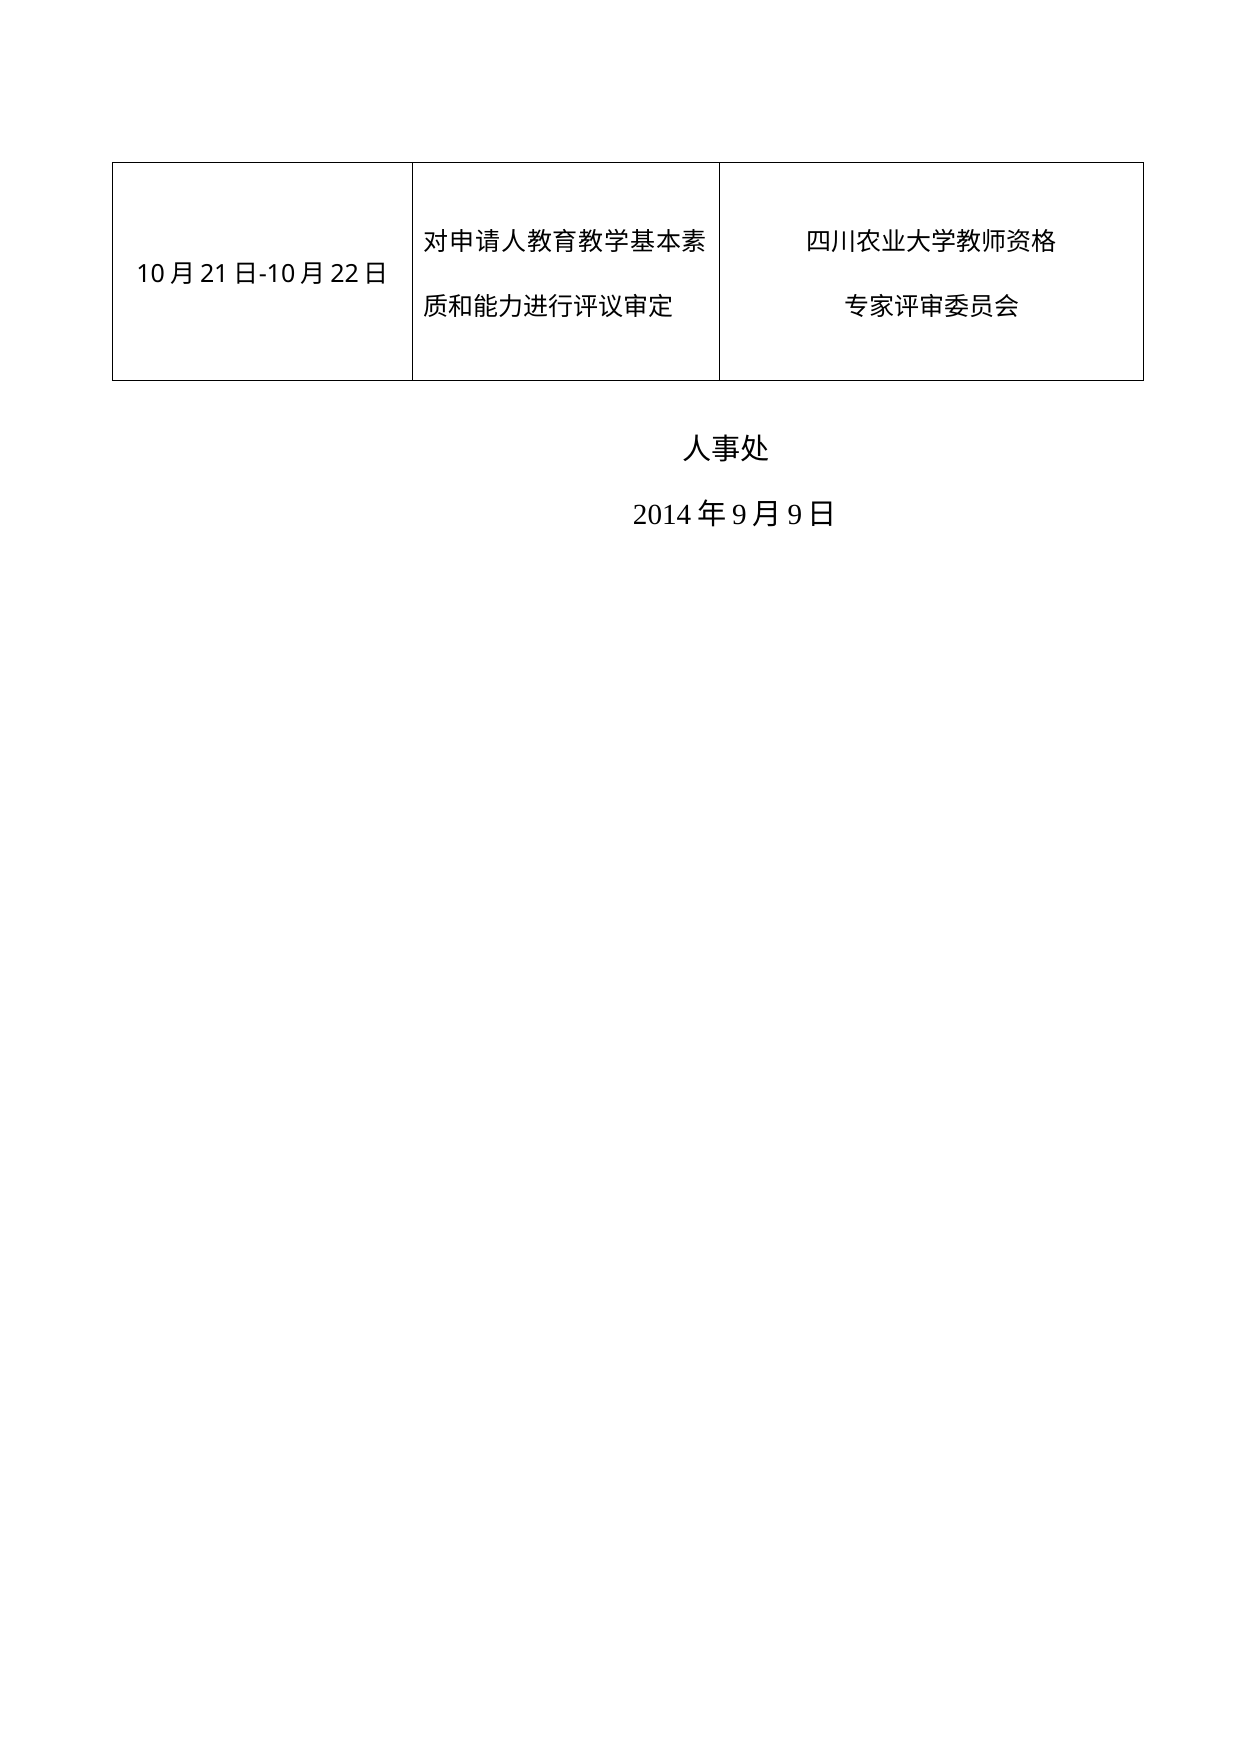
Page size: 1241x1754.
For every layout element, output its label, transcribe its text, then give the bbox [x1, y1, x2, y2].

table_cell 10月21日-10月22日 [113, 163, 412, 380]
table_cell 四川农业大学教师资格 专家评审委员会 [720, 163, 1143, 380]
text 2014年9月9日 [187, 479, 990, 544]
text 人事处 [187, 414, 974, 479]
table_cell 对申请人教育教学基本素质和能力进行评议审定 [413, 163, 719, 380]
